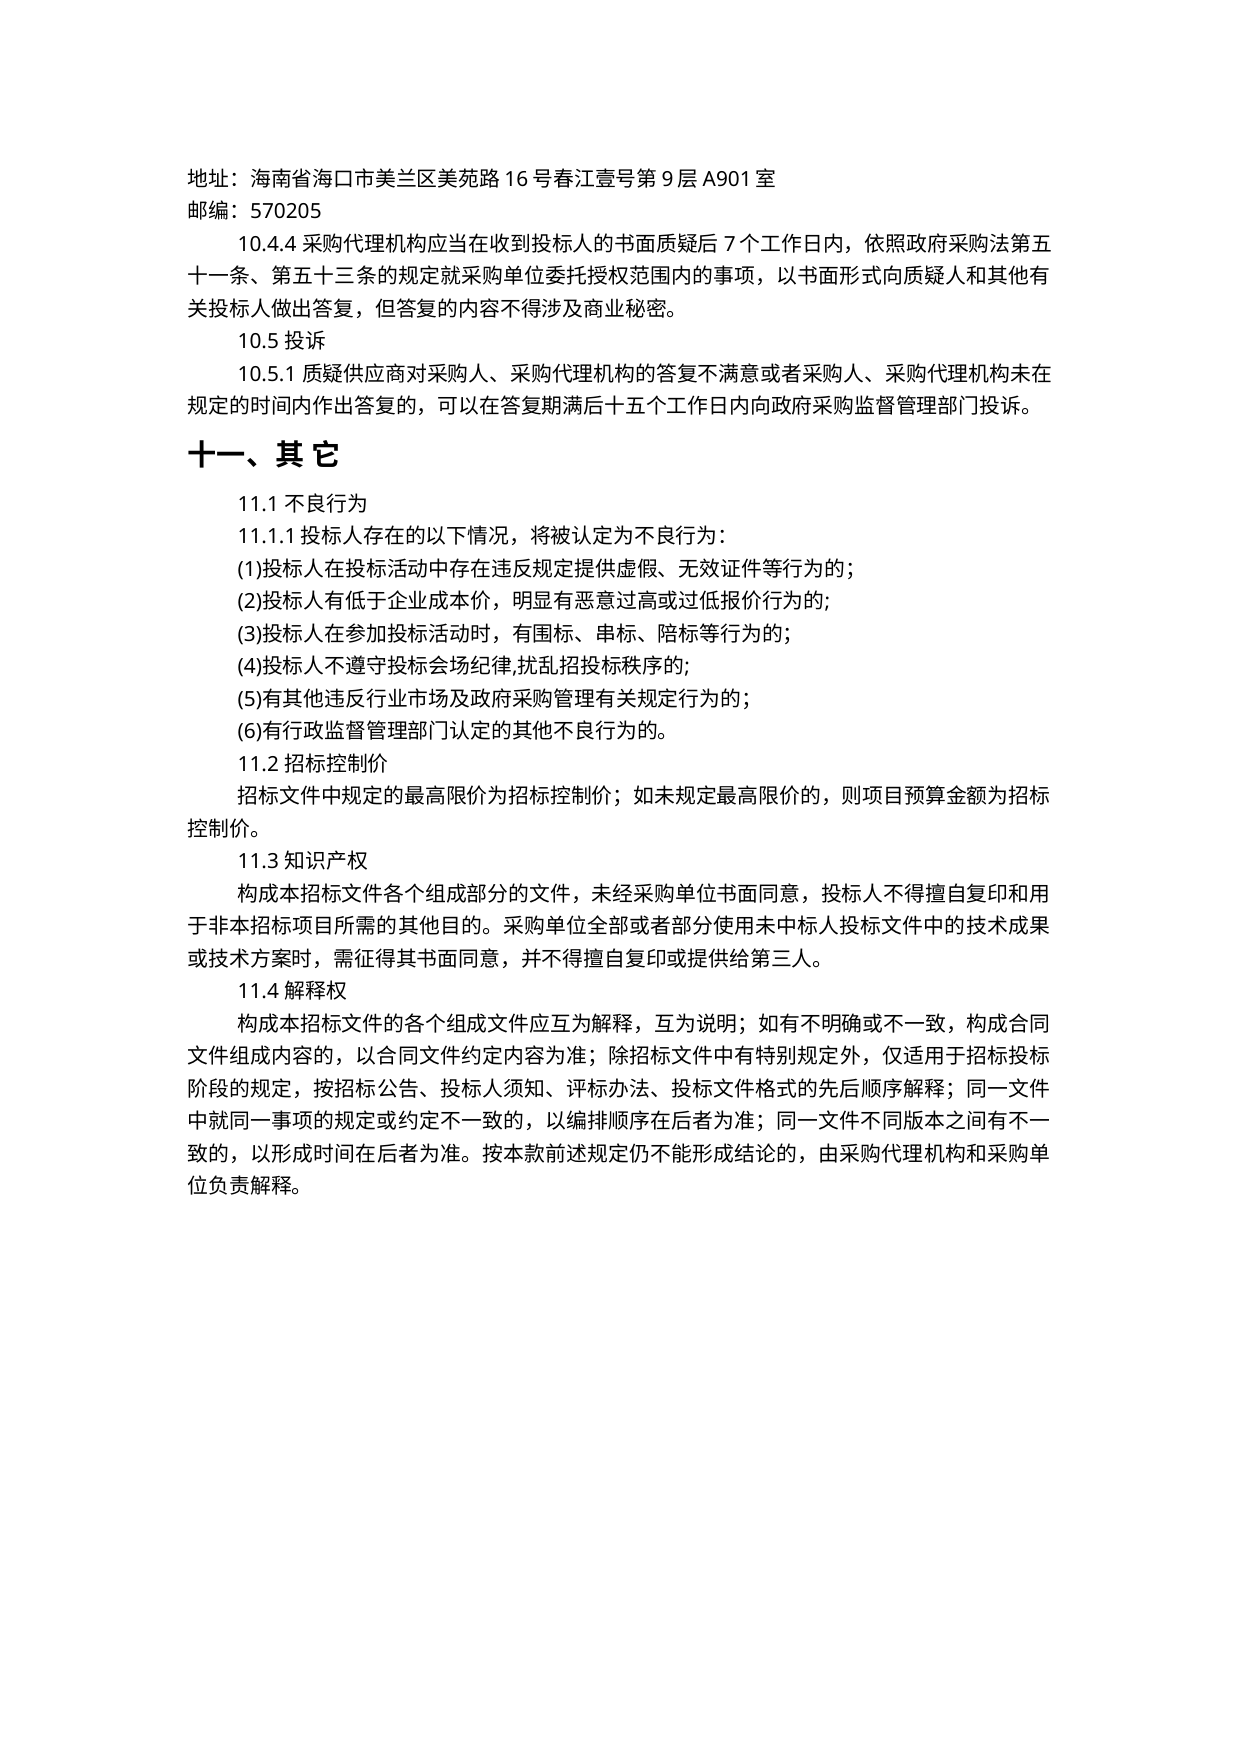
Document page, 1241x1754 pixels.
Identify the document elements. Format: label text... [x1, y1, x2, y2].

text (5)有其他违反行业市场及政府采购管理有关规定行为的； [187, 682, 1053, 714]
text (4)投标人不遵守投标会场纪律,扰乱招投标秩序的; [187, 649, 1053, 682]
text 11.2 招标控制价 [187, 747, 1053, 779]
text 10.5.1 质疑供应商对采购人、采购代理机构的答复不满意或者采购人、采购代理机构未在规定的时间内作出答复的，可以在答复期满后十五个工作日内向政府采购监督管理部门投诉。 [187, 357, 1053, 422]
text 构成本招标文件的各个组成文件应互为解释，互为说明；如有不明确或不一致，构成合同文件组成内容的，以合同文件约定内容为准；除招标文件中有特别规定外，仅适用于招标投标阶段的规定，按招标公告、投标人须知、评标办法、投标文件格式的先后顺序解释；同一文件中就同一事项的规定或约定不一致的，以编排顺序在后者为准；同一文件不同版本之间有不一致的，以形成时间在后者为准。按本款前述规定仍不能形成结论的，由采购代理机构和采购单位负责解释。 [187, 1007, 1053, 1202]
text (6)有行政监督管理部门认定的其他不良行为的。 [187, 714, 1053, 747]
text (2)投标人有低于企业成本价，明显有恶意过高或过低报价行为的; [187, 584, 1053, 617]
text (1)投标人在投标活动中存在违反规定提供虚假、无效证件等行为的； [187, 552, 1053, 584]
text 招标文件中规定的最高限价为招标控制价；如未规定最高限价的，则项目预算金额为招标控制价。 [187, 779, 1053, 844]
text (3)投标人在参加投标活动时，有围标、串标、陪标等行为的； [187, 617, 1053, 649]
text 11.1 不良行为 [187, 487, 1053, 519]
text 11.3 知识产权 [187, 844, 1053, 877]
text 11.1.1投标人存在的以下情况，将被认定为不良行为： [187, 519, 1053, 552]
text 11.4 解释权 [187, 974, 1053, 1007]
text 十一、其 它 [187, 422, 1053, 487]
text 10.4.4 采购代理机构应当在收到投标人的书面质疑后7个工作日内，依照政府采购法第五十一条、第五十三条的规定就采购单位委托授权范围内的事项，以书面形式向质疑人和其他有关投标人做出答复，但答复的内容不得涉及商业秘密。 [187, 227, 1053, 324]
text 地址：海南省海口市美兰区美苑路16号春江壹号第9层A901室 [187, 162, 1053, 194]
text 邮编：570205 [187, 194, 1053, 227]
text 构成本招标文件各个组成部分的文件，未经采购单位书面同意，投标人不得擅自复印和用于非本招标项目所需的其他目的。采购单位全部或者部分使用未中标人投标文件中的技术成果或技术方案时，需征得其书面同意，并不得擅自复印或提供给第三人。 [187, 877, 1053, 974]
text 10.5 投诉 [187, 324, 1053, 357]
